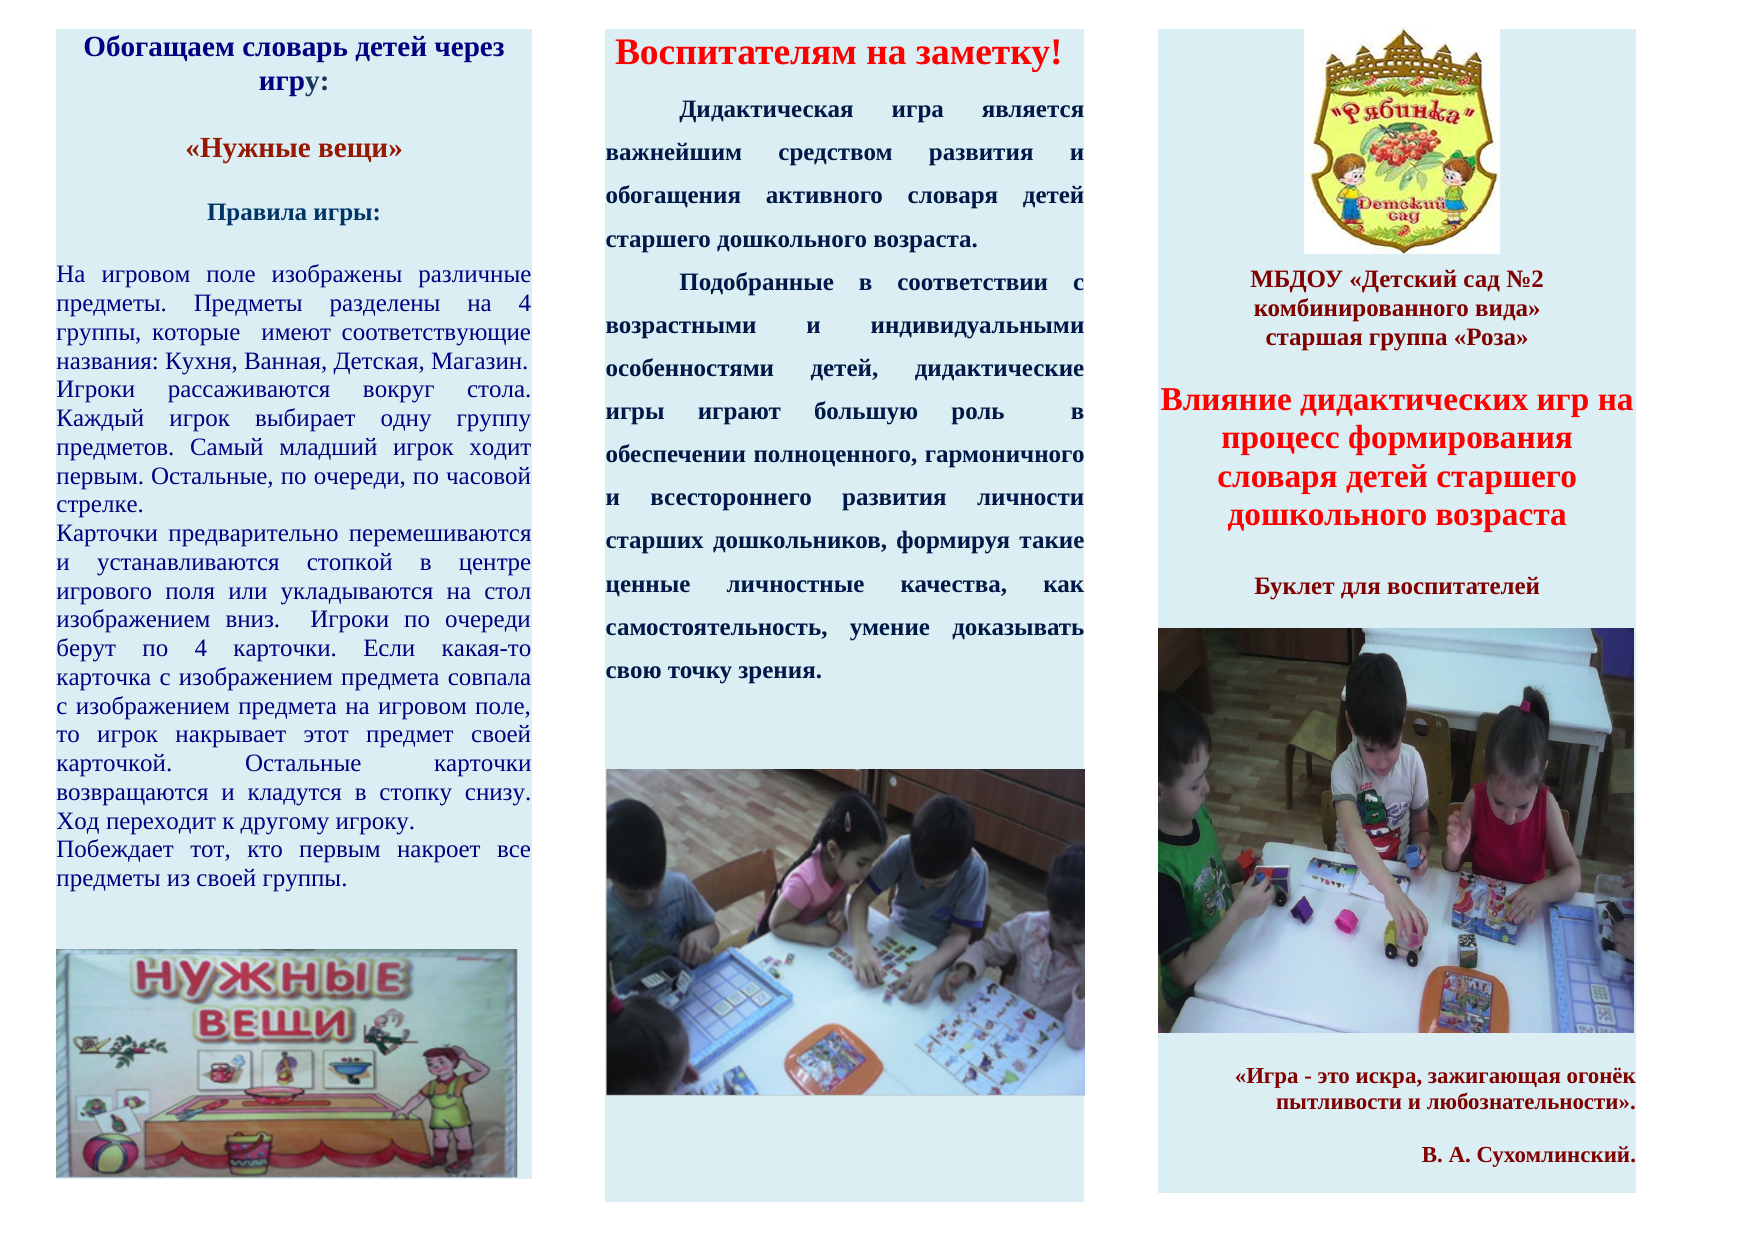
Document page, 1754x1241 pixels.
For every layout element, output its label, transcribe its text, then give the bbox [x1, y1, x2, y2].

text МБДОУ «Детский сад №2 комбинированного вида» [1158, 264, 1636, 322]
picture [605, 769, 1085, 1097]
text Влияние дидактических игр на процесс формирования словаря детей старшего дошкольного возраста [1158, 379, 1636, 533]
text «Нужные вещи» [56, 130, 532, 164]
text Обогащаем словарь детей через игру: [56, 29, 532, 97]
text старшая группа «Роза» [1158, 322, 1636, 351]
picture [1304, 27, 1500, 254]
picture [56, 949, 519, 1179]
text Правила игры: [56, 197, 532, 226]
text Дидактическая игра является важнейшим средством развития и обогащения активного словаря детей старшего дошкольного возраста. [605, 94, 1084, 252]
text В. А. Сухомлинский. [1158, 1141, 1636, 1167]
text пытливости и любознательности». [1158, 1088, 1636, 1114]
text Буклет для воспитателей [1158, 571, 1636, 600]
text Карточки предварительно перемешиваются и устанавливаются стопкой в центре игрового поля или укладываются на стол изображением вниз. Игроки по очереди берут по 4 карточки. Если какая-то карточка с изображением предмета совпала с изображением предмета на игровом поле, то игрок накрывает этот предмет своей карточкой. Остальные карточки возвращаются и кладутся в стопку снизу. Ход переходит к другому игроку. [56, 518, 532, 834]
picture [1158, 628, 1634, 1033]
text Воспитателям на заметку! [605, 29, 1084, 73]
text Игроки рассаживаются вокруг стола. Каждый игрок выбирает одну группу предметов. Самый младший игрок ходит первым. Остальные, по очереди, по часовой стрелке. [56, 374, 532, 518]
text Подобранные в соответствии с возрастными и индивидуальными особенностями детей, дидактические игры играют большую роль в обеспечении полноценного, гармоничного и всестороннего развития личности старших дошкольников, формируя такие ценные личностные качества, как самостоятельность, умение доказывать свою точку зрения. [605, 267, 1084, 684]
text На игровом поле изображены различные предметы. Предметы разделены на 4 группы, которые имеют соответствующие названия: Кухня, Ванная, Детская, Магазин. [56, 259, 532, 374]
text «Игра - это искра, зажигающая огонёк [1158, 1062, 1636, 1088]
text Побеждает тот, кто первым накроет все предметы из своей группы. [56, 834, 532, 892]
